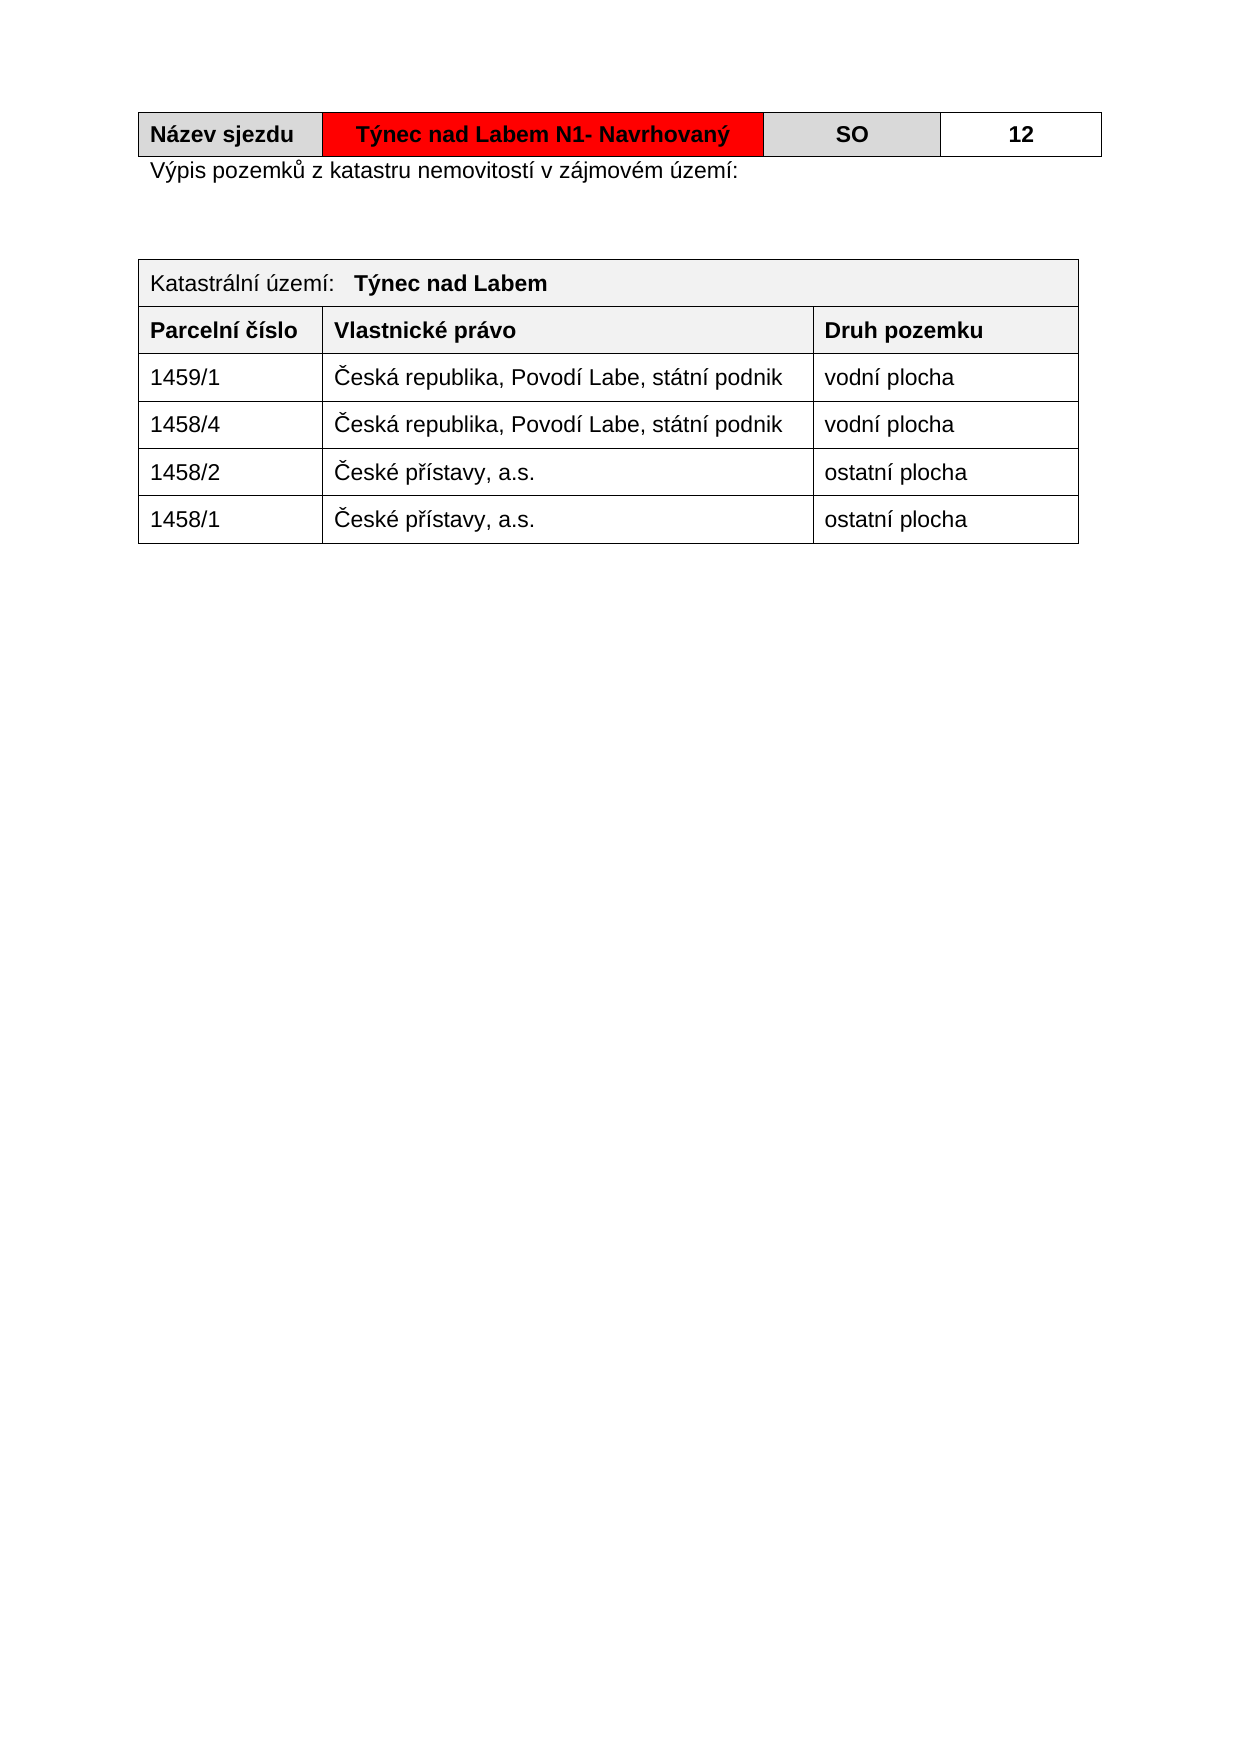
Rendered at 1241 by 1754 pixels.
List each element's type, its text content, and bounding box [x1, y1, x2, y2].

table_cell České přístavy, a.s. [323, 449, 813, 495]
table_cell Česká republika, Povodí Labe, státní podnik [323, 354, 813, 401]
table_cell České přístavy, a.s. [323, 496, 813, 542]
table_header Katastrální území: Týnec nad Labem [139, 260, 1078, 306]
table_cell 1458/2 [139, 449, 322, 495]
table_header Název sjezdu [139, 113, 322, 156]
table_cell ostatní plocha [814, 449, 1078, 495]
table_cell 1458/4 [139, 402, 322, 448]
table_cell vodní plocha [814, 402, 1078, 448]
table_cell ostatní plocha [814, 496, 1078, 542]
table_header SO [764, 113, 940, 156]
text Výpis pozemků z katastru nemovitostí v zájmovém území: [150, 157, 1090, 183]
table_cell 1458/1 [139, 496, 322, 542]
table_cell Druh pozemku [814, 307, 1078, 353]
table_cell Česká republika, Povodí Labe, státní podnik [323, 402, 813, 448]
table_cell Parcelní číslo [139, 307, 322, 353]
table_cell Vlastnické právo [323, 307, 813, 353]
table_header 12 [941, 113, 1101, 156]
table_cell 1459/1 [139, 354, 322, 401]
table_header Týnec nad Labem N1- Navrhovaný [323, 113, 763, 156]
table_cell vodní plocha [814, 354, 1078, 401]
